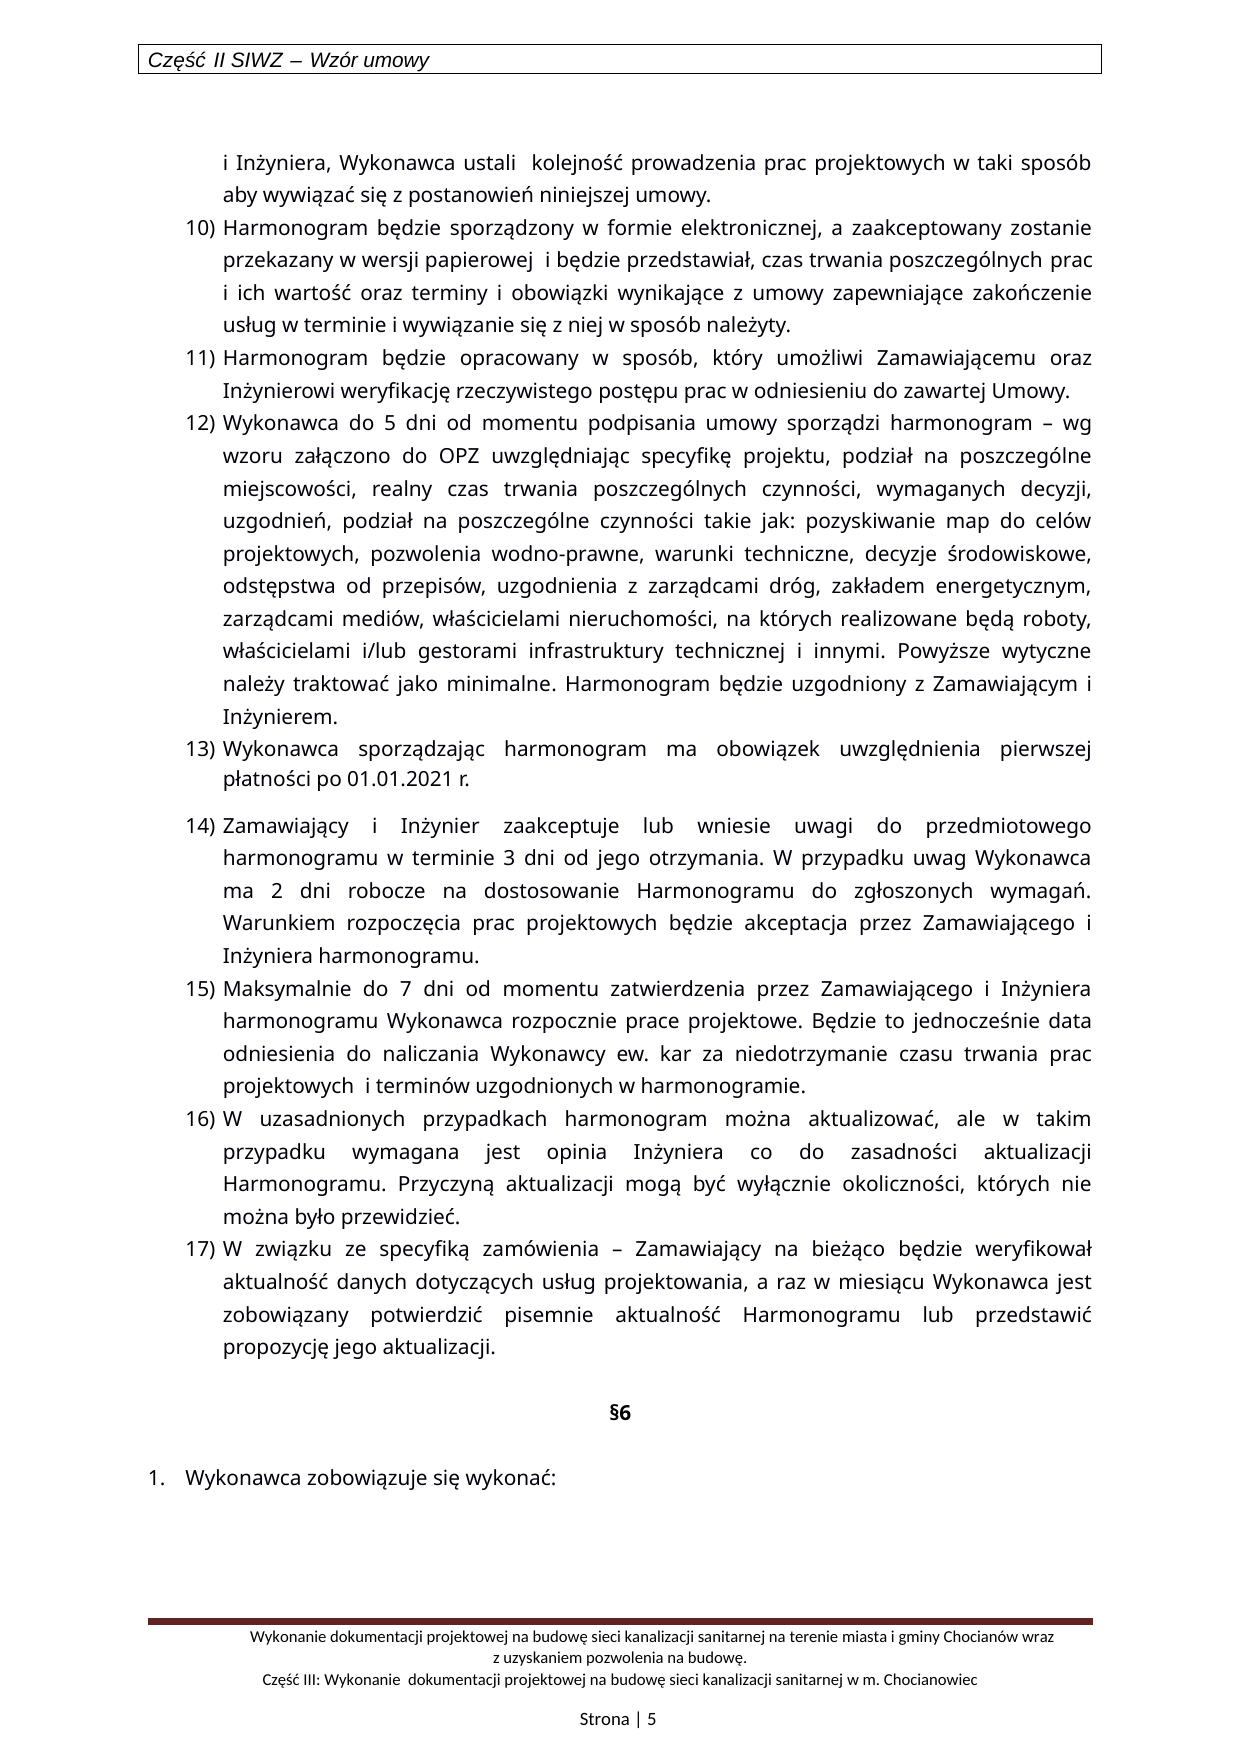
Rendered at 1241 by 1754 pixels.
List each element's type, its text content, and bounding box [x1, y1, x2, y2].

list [185, 148, 1093, 209]
text §6 [148, 1398, 1093, 1426]
list Wykonawca do 5 dni od momentu podpisania umowy sporządzi harmonogram – wg wzoru załączono do OPZ uwzględniając specyfikę projektu, podział na poszczególne miejscowości, realny czas trwania poszczególnych czynności, wymaganych decyzji, uzgodnień, podział na poszczególne czynności takie jak: pozyskiwanie map do celów projektowych, pozwolenia wodno-prawne, warunki techniczne, decyzje środowiskowe, odstępstwa od przepisów, uzgodnienia z zarządcami dróg, zakładem energetycznym, zarządcami mediów, właścicielami nieruchomości, na których realizowane będą roboty, właścicielami i/lub gestorami infrastruktury technicznej i innymi. Powyższe wytyczne należy traktować jako minimalne. Harmonogram będzie uzgodniony z Zamawiającym i Inżynierem. [185, 408, 1093, 730]
list Zamawiający i Inżynier zaakceptuje lub wniesie uwagi do przedmiotowego harmonogramu w terminie 3 dni od jego otrzymania. W przypadku uwag Wykonawca ma 2 dni robocze na dostosowanie Harmonogramu do zgłoszonych wymagań. Warunkiem rozpoczęcia prac projektowych będzie akceptacja przez Zamawiającego i Inżyniera harmonogramu. [185, 811, 1093, 969]
list W związku ze specyfiką zamówienia – Zamawiający na bieżąco będzie weryfikował aktualność danych dotyczących usług projektowania, a raz w miesiącu Wykonawca jest zobowiązany potwierdzić pisemnie aktualność Harmonogramu lub przedstawić propozycję jego aktualizacji. [185, 1234, 1093, 1361]
list Harmonogram będzie sporządzony w formie elektronicznej, a zaakceptowany zostanie przekazany w wersji papierowej i będzie przedstawiał, czas trwania poszczególnych prac i ich wartość oraz terminy i obowiązki wynikające z umowy zapewniające zakończenie usług w terminie i wywiązanie się z niej w sposób należyty. [185, 213, 1093, 339]
list Harmonogram będzie opracowany w sposób, który umożliwi Zamawiającemu oraz Inżynierowi weryfikację rzeczywistego postępu prac w odniesieniu do zawartej Umowy. [185, 343, 1093, 404]
list Wykonawca zobowiązuje się wykonać: [148, 1463, 1093, 1491]
list Wykonawca sporządzając harmonogram ma obowiązek uwzględnienia pierwszej płatności po 01.01.2021 r. [185, 734, 1093, 793]
list W uzasadnionych przypadkach harmonogram można aktualizować, ale w takim przypadku wymagana jest opinia Inżyniera co do zasadności aktualizacji Harmonogramu. Przyczyną aktualizacji mogą być wyłącznie okoliczności, których nie można było przewidzieć. [185, 1104, 1093, 1230]
list Maksymalnie do 7 dni od momentu zatwierdzenia przez Zamawiającego i Inżyniera harmonogramu Wykonawca rozpocznie prace projektowe. Będzie to jednocześnie data odniesienia do naliczania Wykonawcy ew. kar za niedotrzymanie czasu trwania prac projektowych i terminów uzgodnionych w harmonogramie. [185, 974, 1093, 1100]
